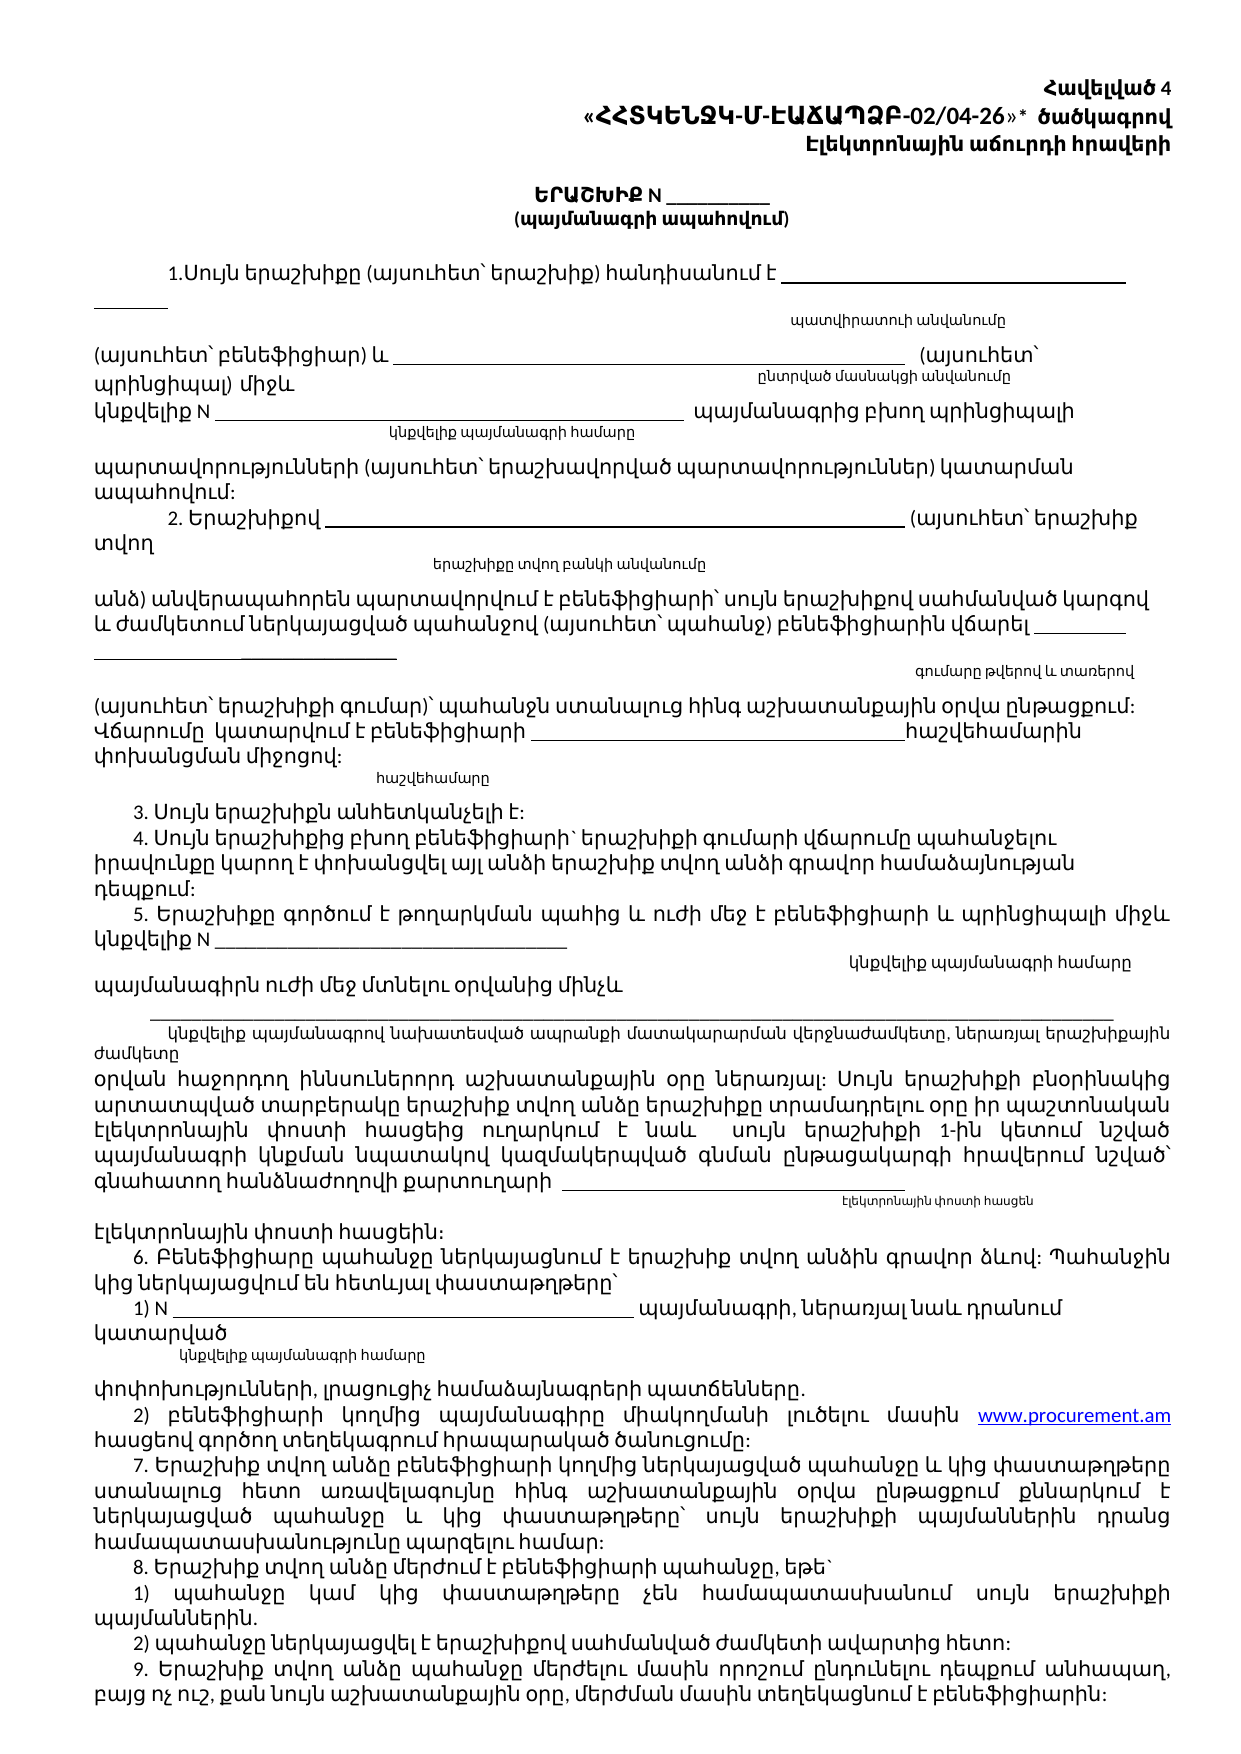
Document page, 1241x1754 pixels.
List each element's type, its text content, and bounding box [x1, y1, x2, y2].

text պարտավորությունների (այսուհետ՝ երաշխավորված պարտավորություններ) կատարման ապահովում: [94, 454, 1171, 505]
text 5. Երաշխիքը գործում է թողարկման պահից և ուժի մեջ է բենեֆիցիարի և պրինցիպալի միջև կնքվելիք N __________________________________ [94, 901, 1171, 952]
text ԵՐԱՇԽԻՔ N __________ [94, 182, 1171, 207]
text փոփոխությունների, լրացուցիչ համաձայնագրերի պատճենները. [94, 1376, 1171, 1402]
text Հավելված 4 [94, 75, 1171, 100]
text 2. Երաշխիքով (այսուհետ՝ երաշխիք տվող [94, 505, 1171, 556]
text 1) պահանջը կամ կից փաստաթղթերը չեն համապատասխանում սույն երաշխիքի պայմաններին. [94, 1580, 1171, 1631]
text «ՀՀՏԿԵՆՋԿ-Մ-ԷԱՃԱՊՁԲ-02/04-26»* ծածկագրով [94, 100, 1171, 131]
text կնքվելիք N պայմանագրից բխող պրինցիպալի [94, 398, 1171, 423]
text անձ) անվերապահորեն պարտավորվում է բենեֆիցիարի՝ սույն երաշխիքով սահմանված կարգով և ժամկետում ներկայացված պահանջով (այսուհետ՝ պահանջ) բենեֆիցիարին վճարել _______________ [94, 586, 1171, 662]
text (այսուհետ՝ բենեֆիցիար) և (այսուհետ՝ պրինցիպալ) միջև ընտրված մասնակցի անվանումը [94, 342, 1171, 398]
text 4. Սույն երաշխիքից բխող բենեֆիցիարի` երաշխիքի գումարի վճարումը պահանջելու իրավունքը կարող է փոխանցվել այլ անձի երաշխիք տվող անձի գրավոր համաձայնության դեպքում: [94, 825, 1171, 901]
text գումարը թվերով և տառերով [831, 662, 1171, 693]
text 8. Երաշխիք տվող անձը մերժում է բենեֆիցիարի պահանջը, եթե` [94, 1554, 1171, 1580]
text (պայմանագրի ապահովում) [94, 207, 1171, 230]
text կնքվելիք պայմանագրի համարը [94, 1346, 1171, 1376]
text (այսուհետ՝ երաշխիքի գումար)՝ պահանջն ստանալուց հինգ աշխատանքային օրվա ընթացքում: Վճարումը կատարվում է բենեֆիցիարի հաշվեհամարին փոխանցման միջոցով: [94, 693, 1171, 769]
text 6. Բենեֆիցիարը պահանջը ներկայացնում է երաշխիք տվող անձին գրավոր ձևով: Պահանջին կից ներկայացվում են հետևյալ փաստաթղթերը՝ [94, 1244, 1171, 1295]
text Էլեկտրոնային աճուրդի հրավերի [94, 131, 1171, 156]
text 3. Սույն երաշխիքն անհետկանչելի է: [94, 799, 1171, 825]
text էլեկտրոնային փոստի հասցեին։ [94, 1219, 1171, 1244]
text 2) պահանջը ներկայացվել է երաշխիքով սահմանված ժամկետի ավարտից հետո: [94, 1631, 1171, 1656]
text հաշվեհամարը [94, 769, 1171, 799]
list _____________________________________________________________________________________________ [94, 998, 1171, 1023]
text պատվիրատուի անվանումը [684, 311, 1171, 342]
text կնքվելիք պայմանագրի համարը [94, 423, 1171, 454]
text օրվան հաջորդող իննսուներորդ աշխատանքային օրը ներառյալ: Սույն երաշխիքի բնօրինակից արտատպված տարբերակը երաշխիք տվող անձը երաշխիքը տրամադրելու օրը իր պաշտոնական էլեկտրոնային փոստի հասցեից ուղարկում է նաև սույն երաշխիքի 1-ին կետում նշված պայմանագրի կնքման նպատակով կազմակերպված գնման ընթացակարգի հրավերում նշված՝ գնահատող հանձնաժողովի քարտուղարի [94, 1066, 1171, 1193]
text 1) N պայմանագրի, ներառյալ նաև դրանում կատարված [94, 1295, 1171, 1346]
text 9. Երաշխիք տվող անձը պահանջը մերժելու մասին որոշում ընդունելու դեպքում անհապաղ, բայց ոչ ուշ, քան նույն աշխատանքային օրը, մերժման մասին տեղեկացնում է բենեֆիցիարին: [94, 1656, 1171, 1707]
text 7. Երաշխիք տվող անձը բենեֆիցիարի կողմից ներկայացված պահանջը և կից փաստաթղթերը ստանալուց հետո առավելագույնը հինգ աշխատանքային օրվա ընթացքում քննարկում է ներկայացված պահանջը և կից փաստաթղթերը՝ սույն երաշխիքի պայմաններին դրանց համապատասխանությունը պարզելու համար: [94, 1453, 1171, 1554]
text 1.Սույն երաշխիքը (այսուհետ՝ երաշխիք) հանդիսանում է [94, 261, 1171, 311]
list կնքվելիք պայմանագրով նախատեսված ապրանքի մատակարարման վերջնաժամկետը, ներառյալ երաշխիքային ժամկետը [94, 1023, 1171, 1064]
text էլեկտրոնային փոստի հասցեն [94, 1193, 1171, 1219]
text կնքվելիք պայմանագրի համարը [610, 952, 1171, 972]
text 2) բենեֆիցիարի կողմից պայմանագիրը միակողմանի լուծելու մասին www.procurement.am հասցեով գործող տեղեկագրում հրապարակած ծանուցումը: [94, 1402, 1171, 1453]
text երաշխիքը տվող բանկի անվանումը [94, 556, 1171, 586]
list պայմանագիրն ուժի մեջ մտնելու օրվանից մինչև [94, 972, 1171, 998]
